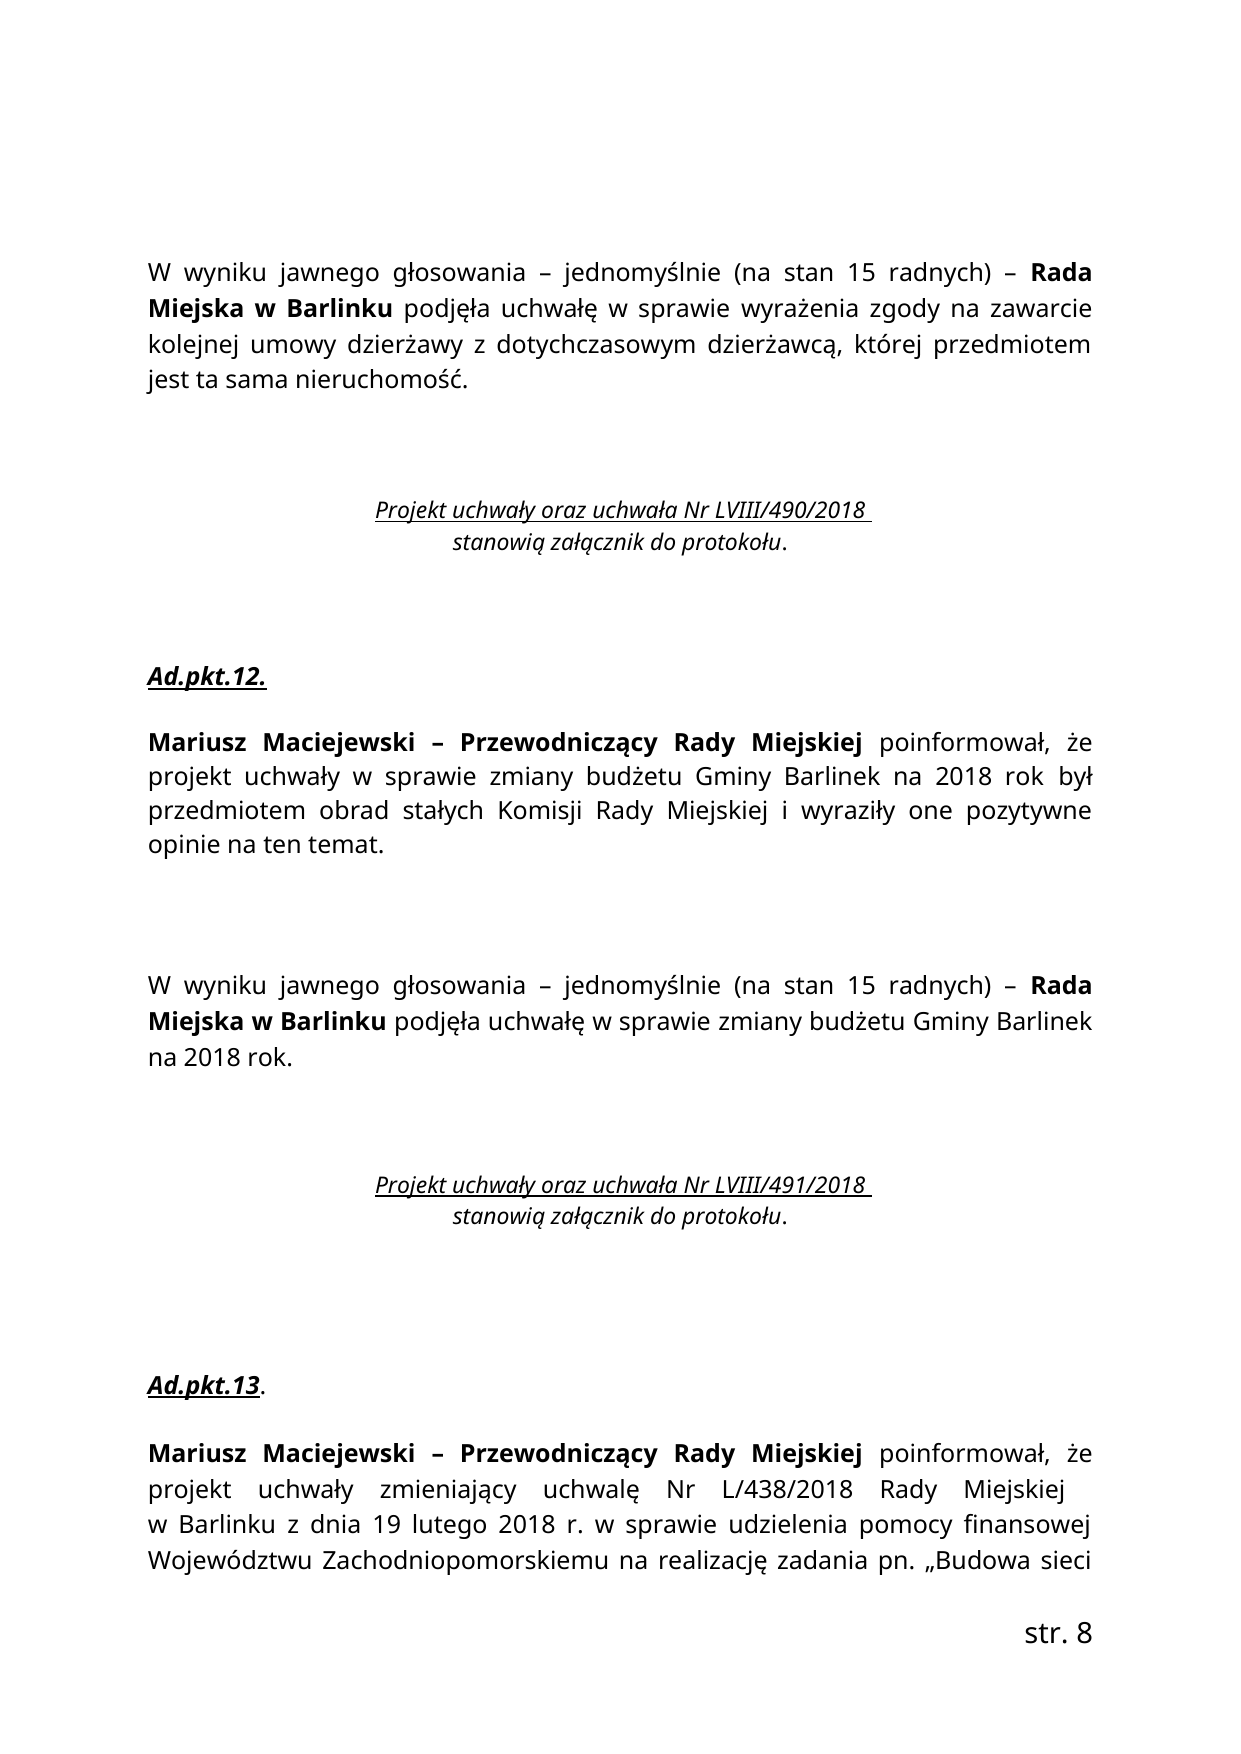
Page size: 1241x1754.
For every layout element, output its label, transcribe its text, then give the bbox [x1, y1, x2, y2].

text Ad.pkt.13. [148, 1367, 1093, 1401]
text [148, 1436, 1093, 1577]
text Ad.pkt.12. [148, 659, 1093, 693]
text stanowią załącznik do protokołu. [148, 526, 1093, 557]
text Projekt uchwały oraz uchwała Nr LVIII/490/2018 [148, 494, 1093, 526]
text W wyniku jawnego głosowania – jednomyślnie (na stan 15 radnych) – Rada Miejska w Barlinku podjęła uchwałę w sprawie zmiany budżetu Gminy Barlinek na 2018 rok. [148, 968, 1093, 1073]
text W wyniku jawnego głosowania – jednomyślnie (na stan 15 radnych) – Rada Miejska w Barlinku podjęła uchwałę w sprawie wyrażenia zgody na zawarcie kolejnej umowy dzierżawy z dotychczasowym dzierżawcą, której przedmiotem jest ta sama nieruchomość. [148, 255, 1093, 396]
text Mariusz Maciejewski – Przewodniczący Rady Miejskiej poinformował, że projekt uchwały w sprawie zmiany budżetu Gminy Barlinek na 2018 rok był przedmiotem obrad stałych Komisji Rady Miejskiej i wyraziły one pozytywne opinie na ten temat. [148, 724, 1093, 861]
text Projekt uchwały oraz uchwała Nr LVIII/491/2018 [148, 1169, 1093, 1200]
text stanowią załącznik do protokołu. [148, 1200, 1093, 1231]
